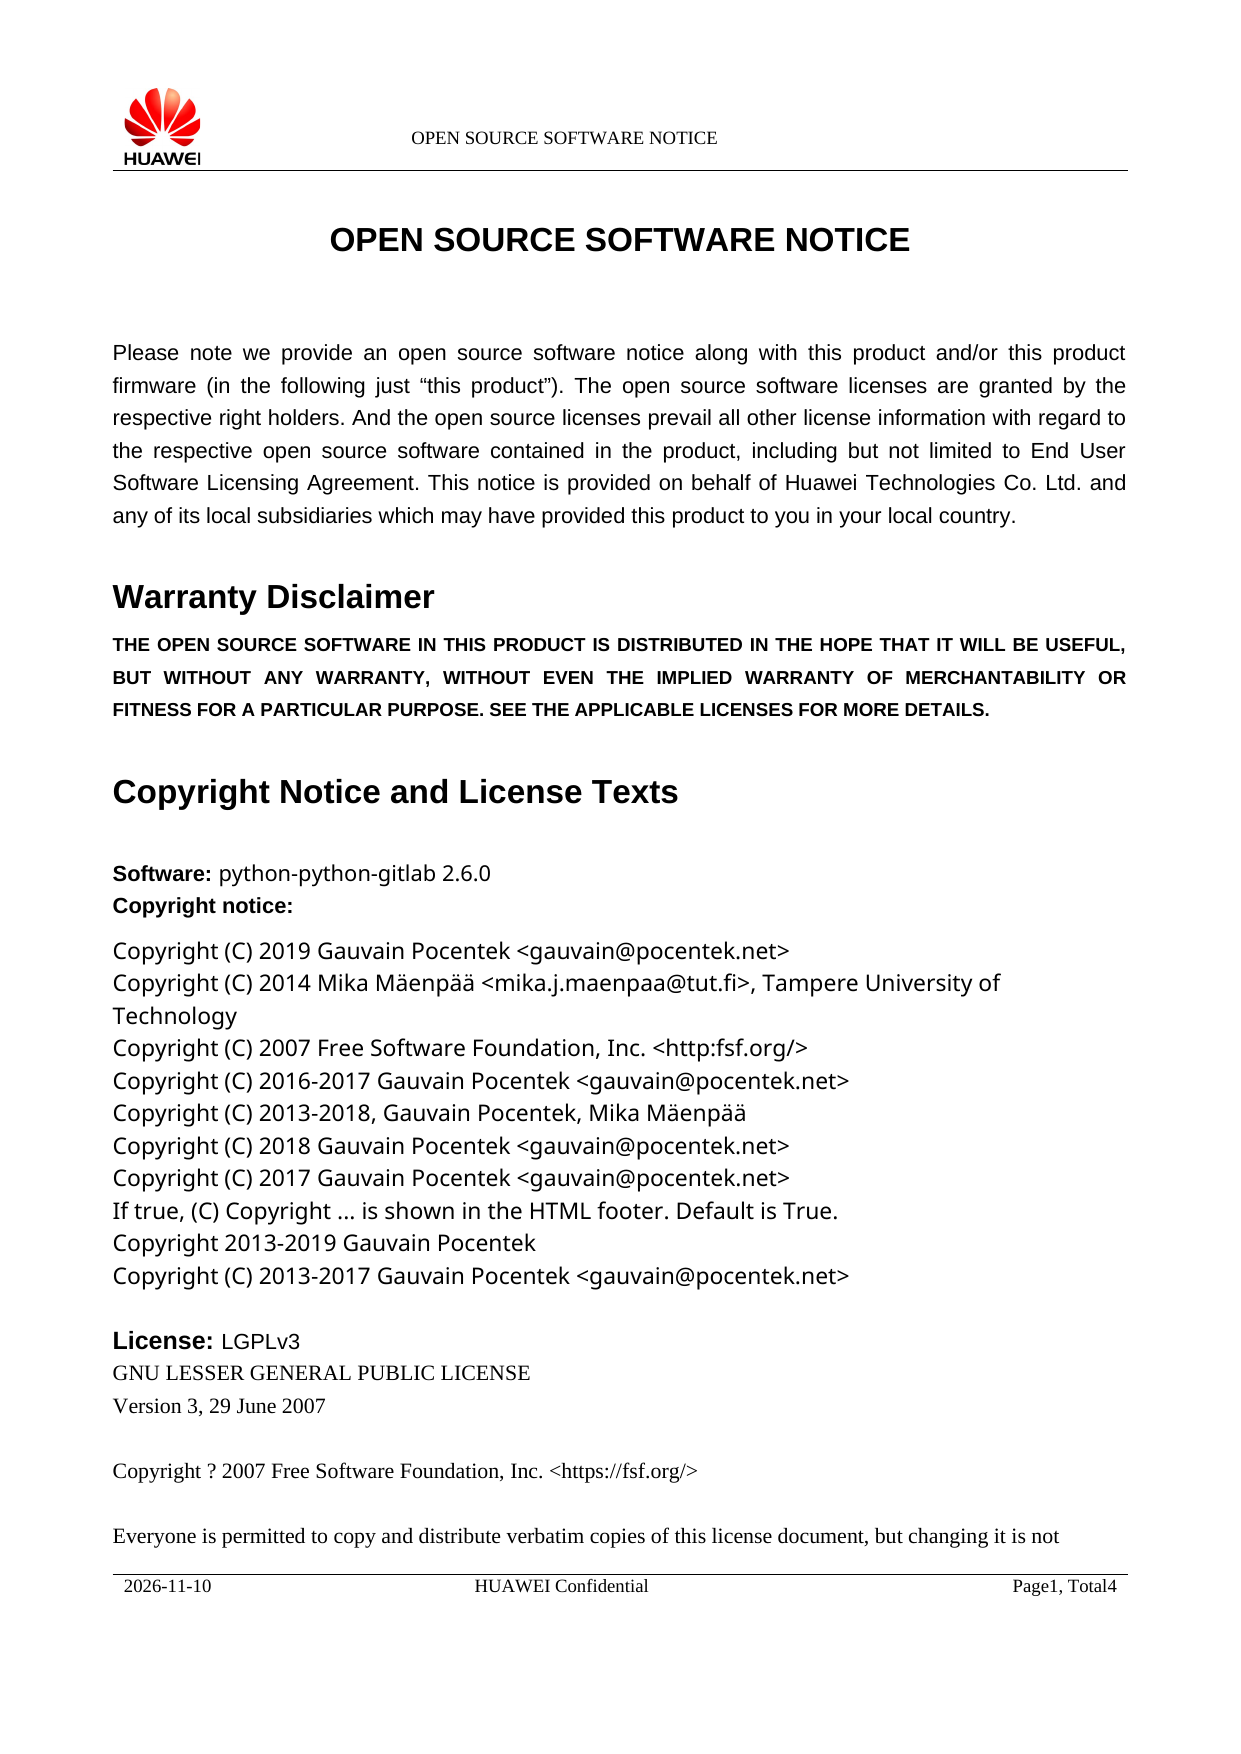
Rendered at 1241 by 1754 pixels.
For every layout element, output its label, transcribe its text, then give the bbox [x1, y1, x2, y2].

text Copyright notice: [112, 889, 1128, 921]
text Copyright Notice and License Texts [112, 759, 1128, 824]
text Warranty Disclaimer [112, 564, 1128, 629]
text License: LGPLv3 [112, 1324, 1128, 1356]
title Software: python-python-gitlab 2.6.0 [112, 856, 1128, 889]
text OPEN SOURCE SOFTWARE NOTICE [112, 206, 1128, 271]
picture [124, 88, 201, 165]
text The open source software in this product is distributed in the hope that it will be useful, but WITHOUT ANY WARRANTY, without even the implied warranty of MERCHANTABILITY or FITNESS FOR A PARTICULAR PURPOSE. See the applicable licenses for more details. [112, 629, 1128, 726]
text Please note we provide an open source software notice along with this product and/or this product firmware (in the following just “this product”). The open source software licenses are granted by the respective right holders. And the open source licenses prevail all other license information with regard to the respective open source software contained in the product, including but not limited to End User Software Licensing Agreement. This notice is provided on behalf of Huawei Technologies Co. Ltd. and any of its local subsidiaries which may have provided this product to you in your local country. [112, 336, 1128, 531]
text Copyright (C) 2019 Gauvain Pocentek <gauvain@pocentek.net> Copyright (C) 2014 Mika Mäenpää <mika.j.maenpaa@tut.fi>, Tampere University of Technology Copyright (C) 2007 Free Software Foundation, Inc. <http:fsf.org/> Copyright (C) 2016-2017 Gauvain Pocentek <gauvain@pocentek.net> Copyright (C) 2013-2018, Gauvain Pocentek, Mika Mäenpää Copyright (C) 2018 Gauvain Pocentek <gauvain@pocentek.net> Copyright (C) 2017 Gauvain Pocentek <gauvain@pocentek.net> If true, (C) Copyright ... is shown in the HTML footer. Default is True. Copyright 2013-2019 Gauvain Pocentek Copyright (C) 2013-2017 Gauvain Pocentek <gauvain@pocentek.net> [112, 934, 1128, 1324]
